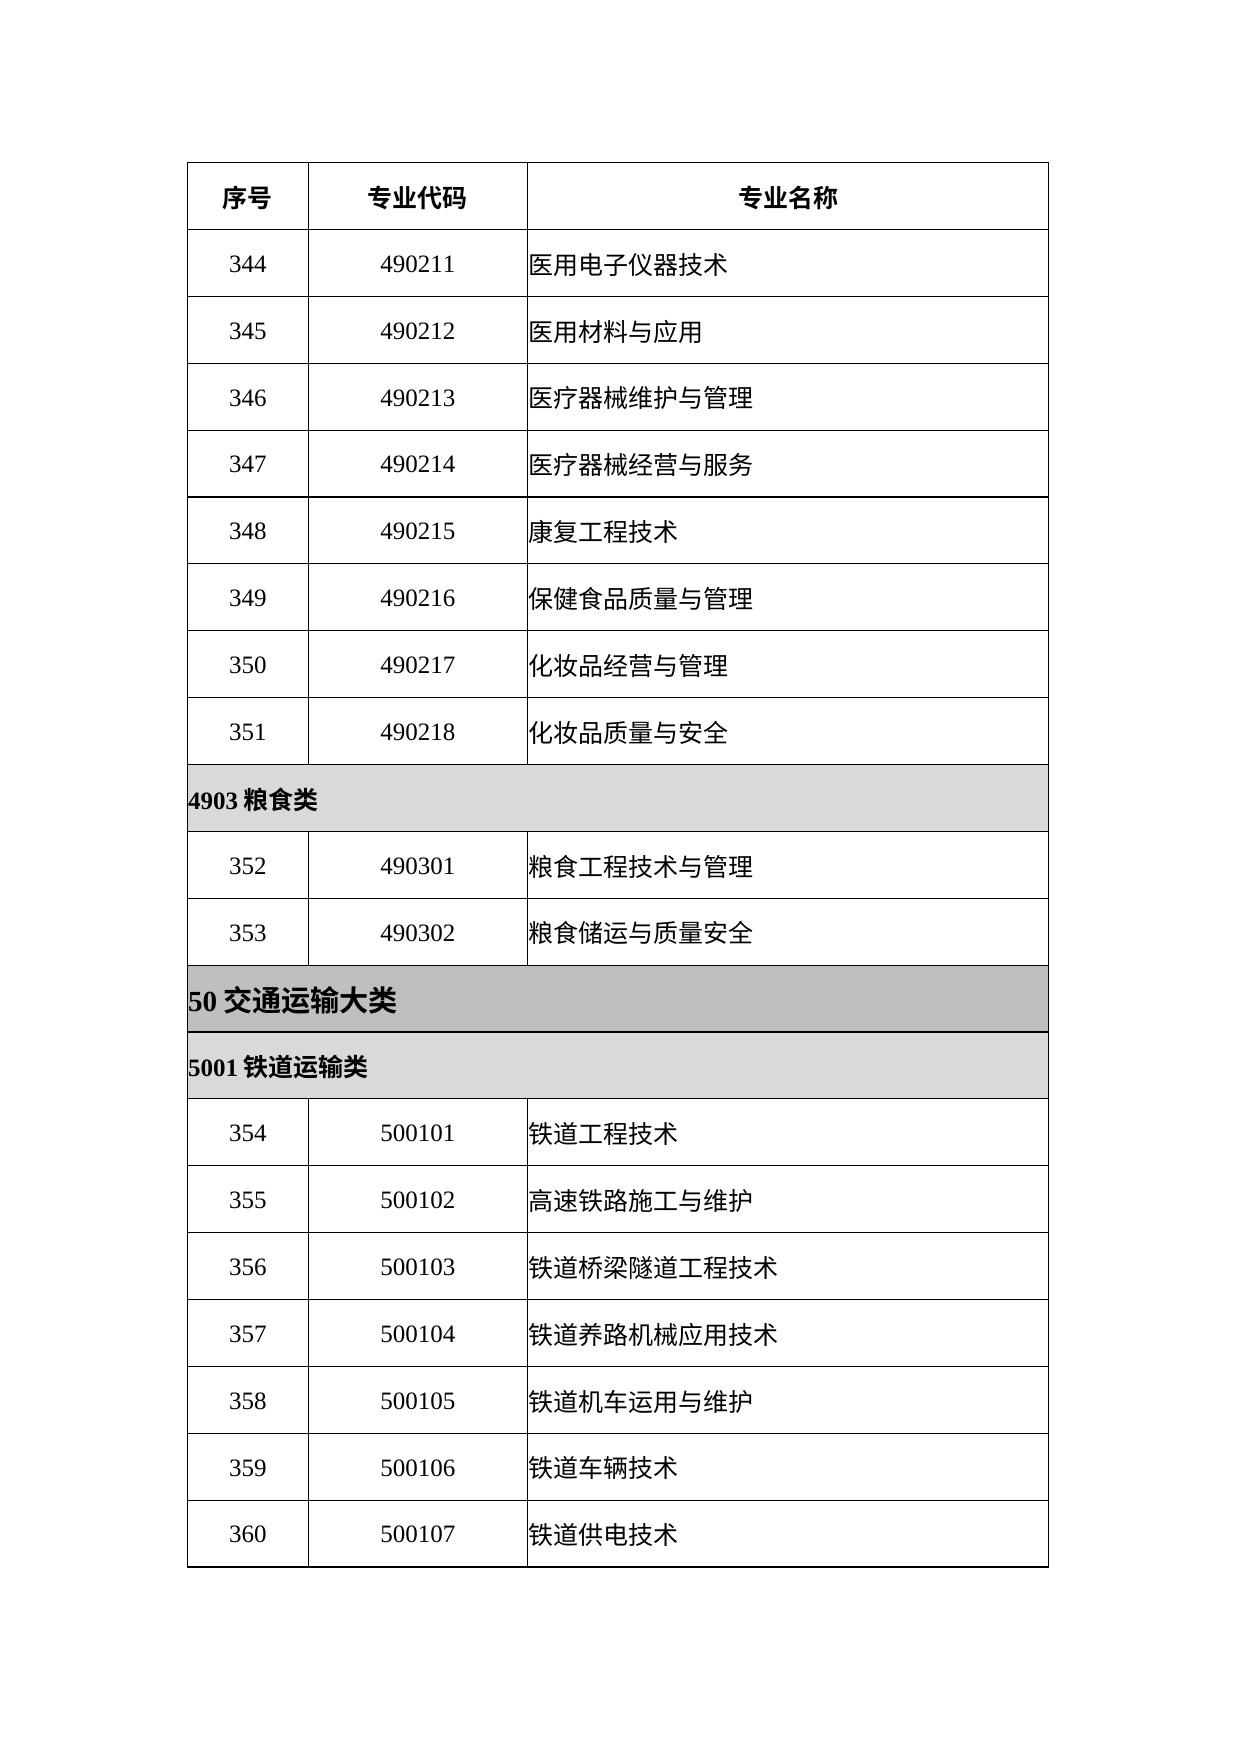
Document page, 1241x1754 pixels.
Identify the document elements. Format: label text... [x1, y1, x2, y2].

table_cell 500107 [309, 1501, 527, 1566]
table_cell 粮食工程技术与管理 [528, 832, 1048, 898]
table_cell 490302 [309, 899, 527, 964]
table_cell 保健食品质量与管理 [528, 564, 1048, 630]
table_cell 医用材料与应用 [528, 297, 1048, 363]
table_cell 344 [188, 230, 308, 296]
table_cell 4903粮食类 [188, 765, 1048, 831]
table_cell 490211 [309, 230, 527, 296]
table_cell 医疗器械经营与服务 [528, 431, 1048, 496]
table_cell 500106 [309, 1434, 527, 1499]
table_cell 化妆品质量与安全 [528, 698, 1048, 764]
table_cell 铁道机车运用与维护 [528, 1367, 1048, 1433]
table_cell 490217 [309, 631, 527, 697]
table_cell 5001铁道运输类 [188, 1033, 1048, 1098]
table_cell 357 [188, 1300, 308, 1366]
table_cell 490218 [309, 698, 527, 764]
table_cell 铁道桥梁隧道工程技术 [528, 1233, 1048, 1299]
table_cell 348 [188, 498, 308, 563]
table_cell 康复工程技术 [528, 498, 1048, 563]
table_cell 500105 [309, 1367, 527, 1433]
table_cell 353 [188, 899, 308, 964]
table_cell 铁道工程技术 [528, 1099, 1048, 1165]
table_cell 358 [188, 1367, 308, 1433]
table_cell 500101 [309, 1099, 527, 1165]
table_cell 360 [188, 1501, 308, 1566]
table_cell 铁道车辆技术 [528, 1434, 1048, 1499]
table_cell 490215 [309, 498, 527, 563]
table_cell 粮食储运与质量安全 [528, 899, 1048, 964]
table_cell 50交通运输大类 [188, 966, 1048, 1031]
table_cell 346 [188, 364, 308, 429]
table_cell 347 [188, 431, 308, 496]
table_cell 354 [188, 1099, 308, 1165]
table_cell 351 [188, 698, 308, 764]
table_cell 350 [188, 631, 308, 697]
table_cell 349 [188, 564, 308, 630]
table_cell 359 [188, 1434, 308, 1499]
table_cell 500102 [309, 1166, 527, 1232]
table_header 专业代码 [309, 163, 527, 229]
table_cell 500104 [309, 1300, 527, 1366]
table_cell 352 [188, 832, 308, 898]
table_cell 490214 [309, 431, 527, 496]
table_cell 化妆品经营与管理 [528, 631, 1048, 697]
table_header 序号 [188, 163, 308, 229]
table_cell 医疗器械维护与管理 [528, 364, 1048, 429]
table_cell 500103 [309, 1233, 527, 1299]
table_cell 铁道供电技术 [528, 1501, 1048, 1566]
table_cell 490301 [309, 832, 527, 898]
table_cell 356 [188, 1233, 308, 1299]
table_header 专业名称 [528, 163, 1048, 229]
table_cell 高速铁路施工与维护 [528, 1166, 1048, 1232]
table_cell 医用电子仪器技术 [528, 230, 1048, 296]
table_cell 490216 [309, 564, 527, 630]
table_cell 490213 [309, 364, 527, 429]
table_cell 345 [188, 297, 308, 363]
table_cell 铁道养路机械应用技术 [528, 1300, 1048, 1366]
table_cell 490212 [309, 297, 527, 363]
table_cell 355 [188, 1166, 308, 1232]
